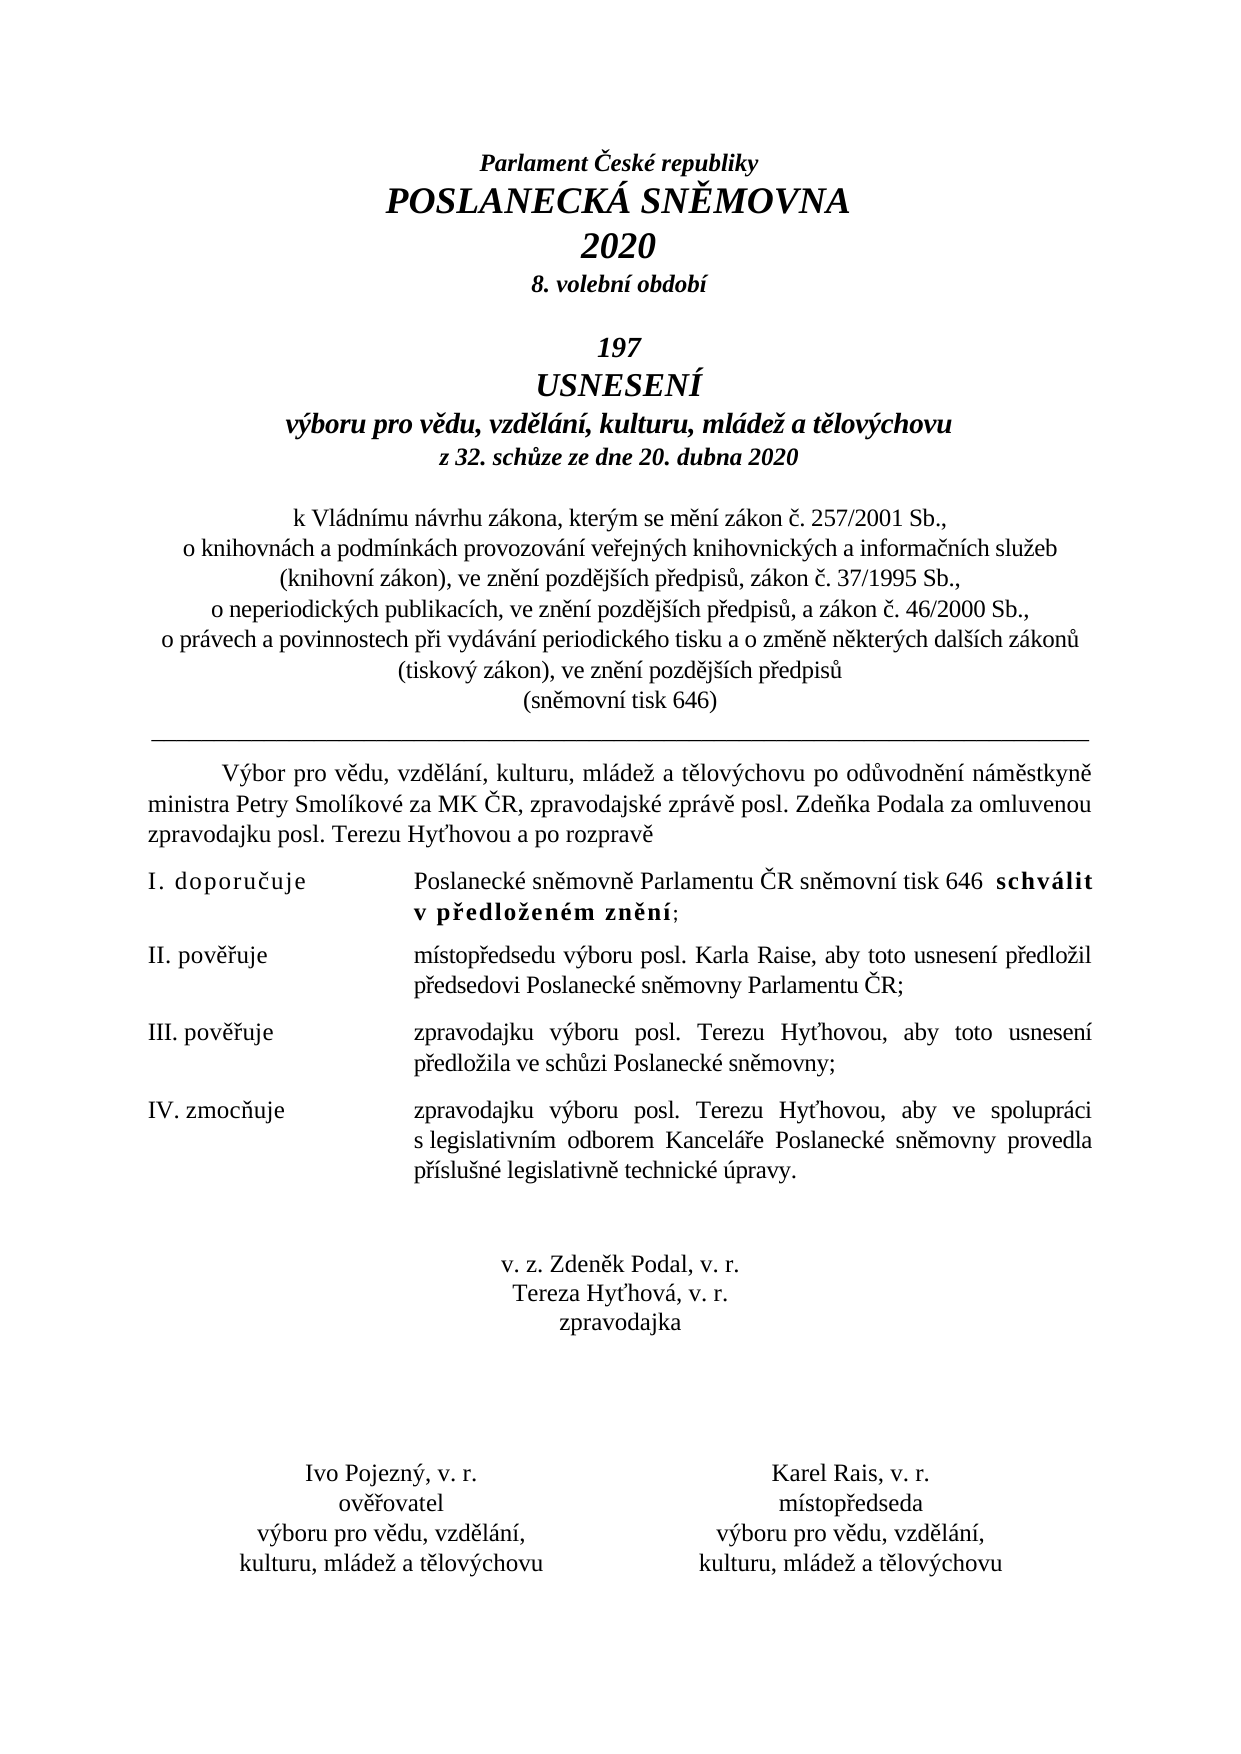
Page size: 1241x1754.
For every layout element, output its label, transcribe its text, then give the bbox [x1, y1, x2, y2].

text o knihovnách a podmínkách provozování veřejných knihovnických a informačních služeb (knihovní zákon), ve znění pozdějších předpisů, zákon č. 37/1995 Sb., [148, 533, 1093, 592]
text Tereza Hyťhová, v. r. [148, 1278, 1093, 1307]
text IV. zmocňuje zpravodajku výboru posl. Terezu Hyťhovou, aby ve spolupráci s legislativním odborem Kanceláře Poslanecké sněmovny provedla příslušné legislativně technické úpravy. [148, 1095, 1093, 1184]
text 197 [148, 330, 1093, 364]
text v. z. Zdeněk Podal, v. r. [148, 1249, 1093, 1278]
text Výbor pro vědu, vzdělání, kulturu, mládež a tělovýchovu po odůvodnění náměstkyně ministra Petry Smolíkové za MK ČR, zpravodajské zprávě posl. Zdeňka Podala za omluvenou zpravodajku posl. Terezu Hyťhovou a po rozpravě [148, 758, 1093, 848]
text (sněmovní tisk 646) [148, 685, 1093, 714]
text z 32. schůze ze dne 20. dubna 2020 [148, 442, 1093, 471]
text ___________________________________________________________________________ [148, 716, 1093, 744]
text k Vládnímu návrhu zákona, kterým se mění zákon č. 257/2001 Sb., [148, 503, 1093, 531]
text výboru pro vědu, vzdělání, kulturu, mládež a tělovýchovu [148, 406, 1093, 440]
text o právech a povinnostech při vydávání periodického tisku a o změně některých dalších zákonů (tiskový zákon), ve znění pozdějších předpisů [148, 624, 1093, 683]
text III. pověřuje zpravodajku výboru posl. Terezu Hyťhovou, aby toto usnesení předložila ve schůzi Poslanecké sněmovny; [148, 1017, 1093, 1077]
table_header Karel Rais, v. r. místopředseda výboru pro vědu, vzdělání, kulturu, mládež a tělovýchovu [609, 1458, 1093, 1608]
text Parlament České republiky [148, 148, 1093, 176]
text zpravodajka [148, 1307, 1093, 1335]
text II. pověřuje místopředsedu výboru posl. Karla Raise, aby toto usnesení předložil předsedovi Poslanecké sněmovny Parlamentu ČR; [148, 940, 1093, 999]
text I. doporučuje Poslanecké sněmovně Parlamentu ČR sněmovní tisk 646 schválit v předloženém znění; [148, 866, 1093, 926]
text POSLANECKÁ SNĚMOVNA [148, 178, 1093, 221]
text USNESENÍ [148, 366, 1093, 404]
text 8. volební období [148, 269, 1093, 298]
table_header Ivo Pojezný, v. r. ověřovatel výboru pro vědu, vzdělání, kulturu, mládež a tělovýchovu [174, 1458, 608, 1608]
text 2020 [148, 224, 1093, 267]
text o neperiodických publikacích, ve znění pozdějších předpisů, a zákon č. 46/2000 Sb., [148, 594, 1093, 623]
